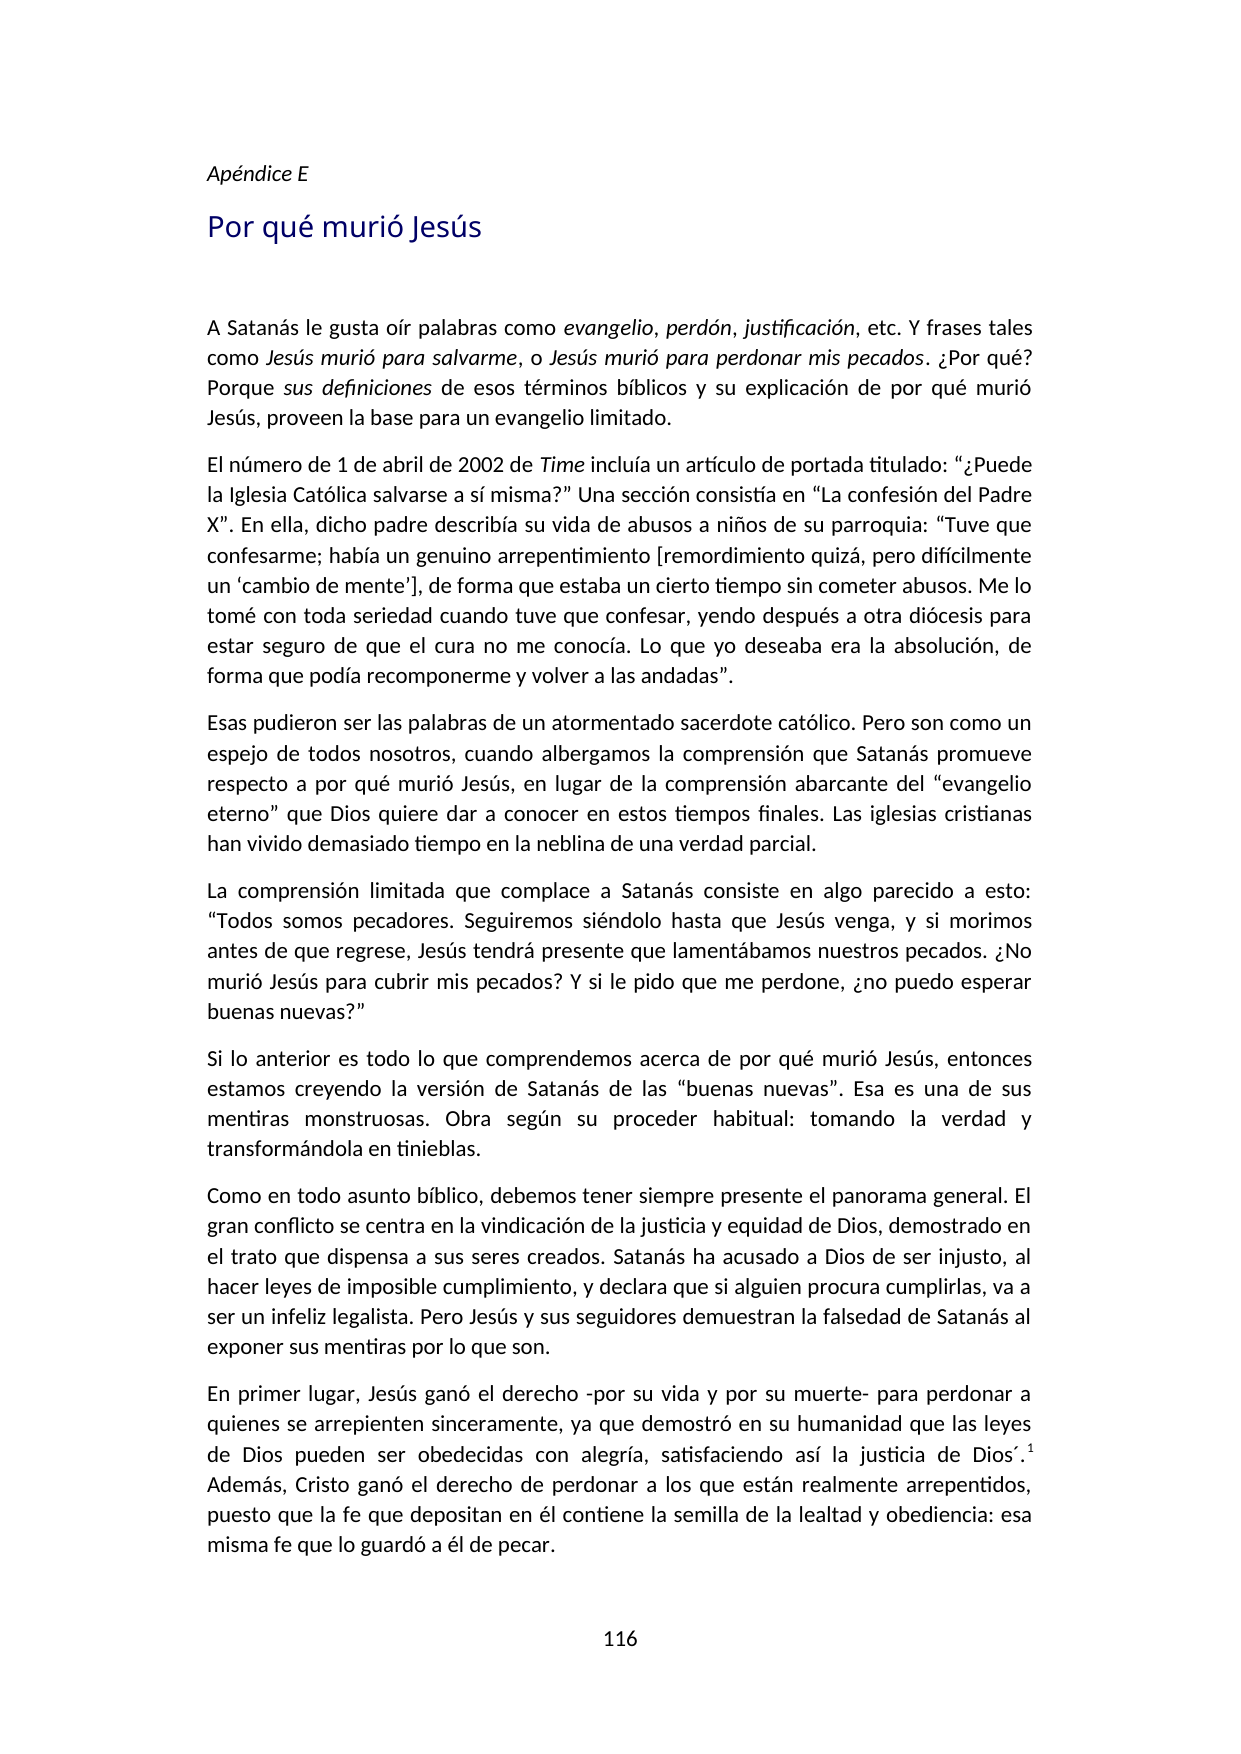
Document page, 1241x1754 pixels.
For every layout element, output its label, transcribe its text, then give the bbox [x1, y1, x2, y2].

text Si lo anterior es todo lo que comprendemos acerca de por qué murió Jesús, entonces estamos creyendo la versión de Satanás de las “buenas nuevas”. Esa es una de sus mentiras monstruosas. Obra según su proceder habitual: tomando la verdad y transformándola en tinieblas. [207, 1044, 1033, 1163]
text Apéndice E [207, 159, 1033, 187]
text Por qué murió Jesús [207, 206, 1033, 246]
text En primer lugar, Jesús ganó el derecho -por su vida y por su muerte- para perdonar a quienes se arrepienten sinceramente, ya que demostró en su humanidad que las leyes de Dios pueden ser obedecidas con alegría, satisfaciendo así la justicia de Dios´.1 Además, Cristo ganó el derecho de perdonar a los que están realmente arrepentidos, puesto que la fe que depositan en él contiene la semilla de la lealtad y obediencia: esa misma fe que lo guardó a él de pecar. [207, 1379, 1033, 1558]
text Esas pudieron ser las palabras de un atormentado sacerdote católico. Pero son como un espejo de todos nosotros, cuando albergamos la comprensión que Satanás promueve respecto a por qué murió Jesús, en lugar de la comprensión abarcante del “evangelio eterno” que Dios quiere dar a conocer en estos tiempos finales. Las iglesias cristianas han vivido demasiado tiempo en la neblina de una verdad parcial. [207, 708, 1033, 857]
text Como en todo asunto bíblico, debemos tener siempre presente el panorama general. El gran conflicto se centra en la vindicación de la justicia y equidad de Dios, demostrado en el trato que dispensa a sus seres creados. Satanás ha acusado a Dios de ser injusto, al hacer leyes de imposible cumplimiento, y declara que si alguien procura cumplirlas, va a ser un infeliz legalista. Pero Jesús y sus seguidores demuestran la falsedad de Satanás al exponer sus mentiras por lo que son. [207, 1181, 1033, 1361]
text El número de 1 de abril de 2002 de Time incluía un artículo de portada titulado: “¿Puede la Iglesia Católica salvarse a sí misma?” Una sección consistía en “La confesión del Padre X”. En ella, dicho padre describía su vida de abusos a niños de su parroquia: “Tuve que confesarme; había un genuino arrepentimiento [remordimiento quizá, pero difícilmente un ‘cambio de mente’], de forma que estaba un cierto tiempo sin cometer abusos. Me lo tomé con toda seriedad cuando tuve que confesar, yendo después a otra diócesis para estar seguro de que el cura no me conocía. Lo que yo deseaba era la absolución, de forma que podía recomponerme y volver a las andadas”. [207, 450, 1033, 690]
text A Satanás le gusta oír palabras como evangelio, perdón, justificación, etc. Y frases tales como Jesús murió para salvarme, o Jesús murió para perdonar mis pecados. ¿Por qué? Porque sus definiciones de esos términos bíblicos y su explicación de por qué murió Jesús, proveen la base para un evangelio limitado. [207, 313, 1033, 431]
text La comprensión limitada que complace a Satanás consiste en algo parecido a esto: “Todos somos pecadores. Seguiremos siéndolo hasta que Jesús venga, y si morimos antes de que regrese, Jesús tendrá presente que lamentábamos nuestros pecados. ¿No murió Jesús para cubrir mis pecados? Y si le pido que me perdone, ¿no puedo esperar buenas nuevas?” [207, 876, 1033, 1025]
